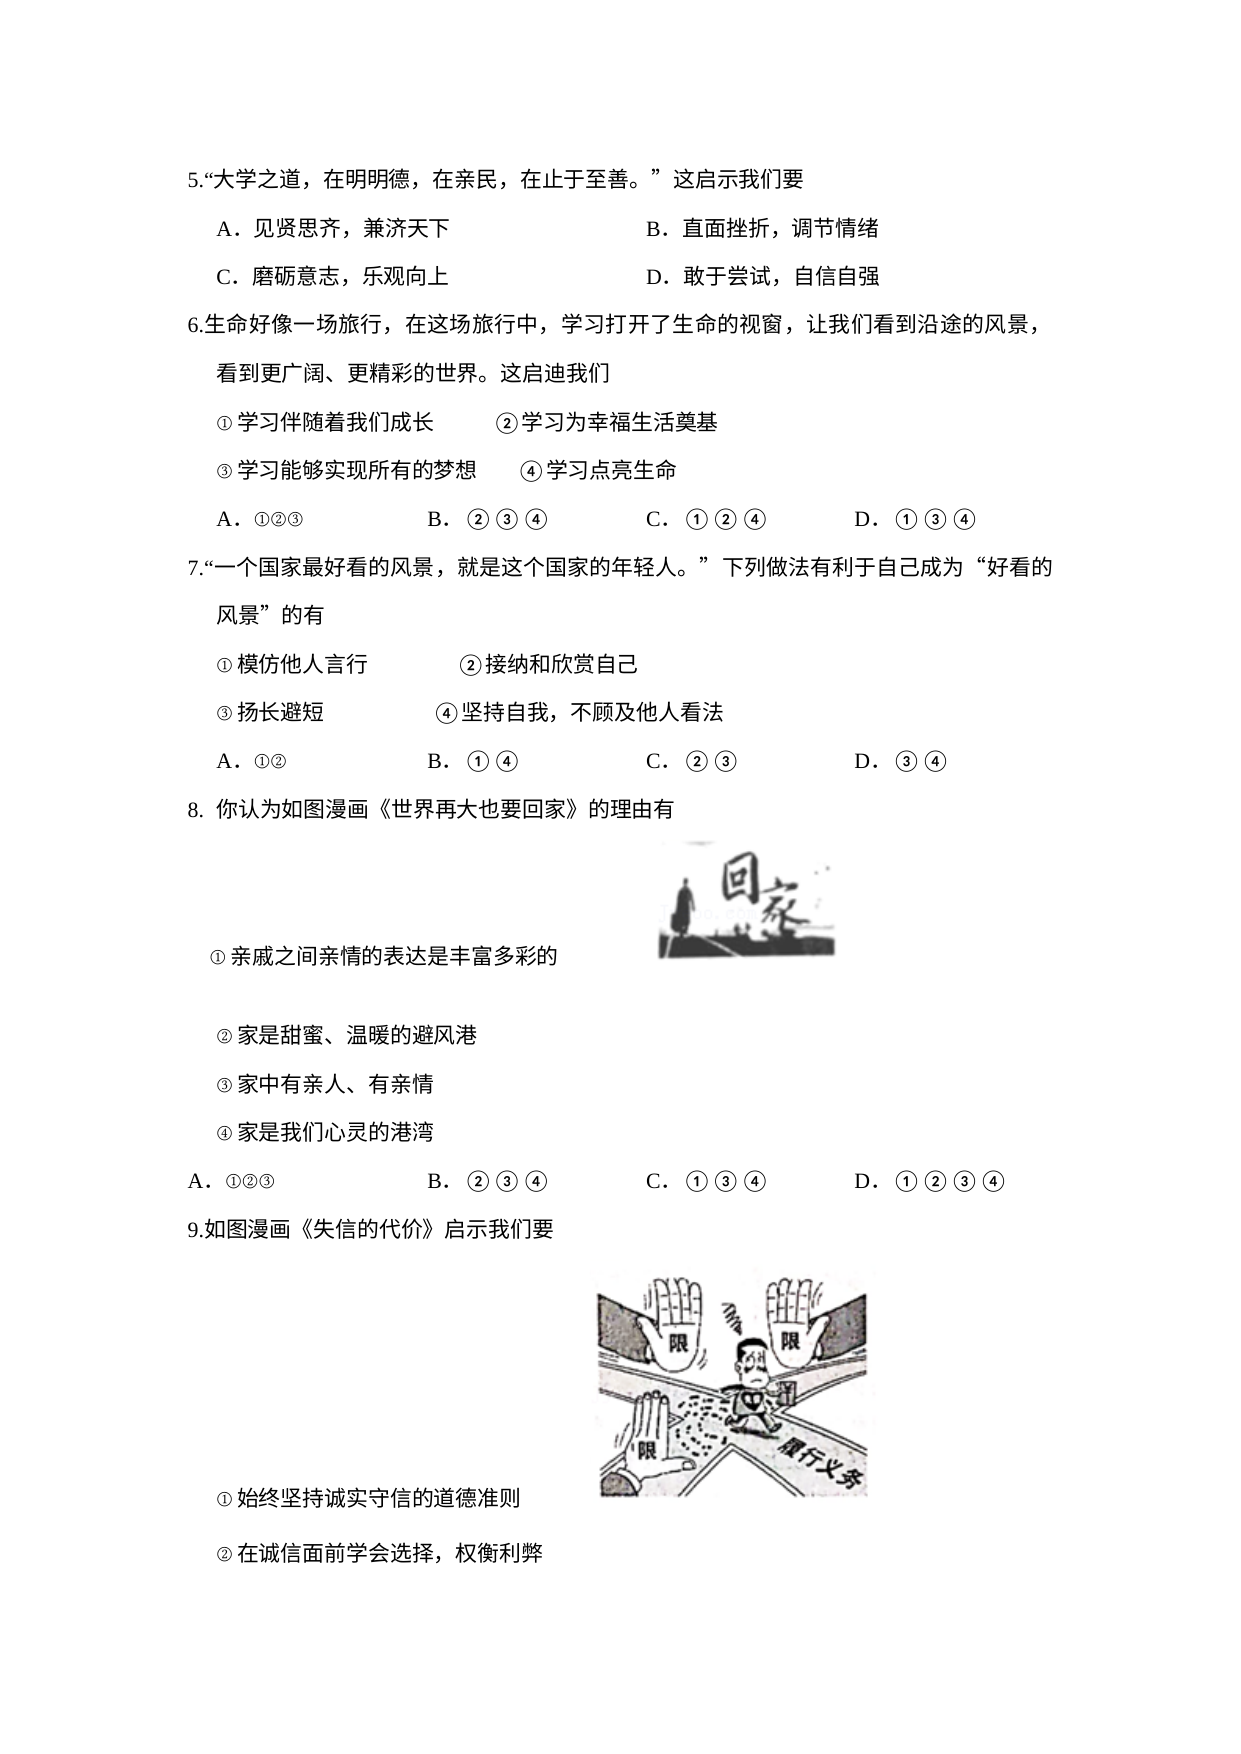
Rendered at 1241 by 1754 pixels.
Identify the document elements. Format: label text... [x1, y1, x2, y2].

text C．磨砺意志，乐观向上 D．敢于尝试，自信自强 [187, 259, 1053, 291]
text 5.“大学之道，在明明德，在亲民，在止于至善。”这启示我们要 [187, 162, 1053, 194]
text ①学习伴随着我们成长 ②学习为幸福生活奠基 [216, 404, 1053, 437]
picture [656, 839, 841, 965]
text ①亲戚之间亲情的表达是丰富多彩的 [187, 839, 1053, 1002]
text A．见贤思齐，兼济天下 B．直面挫折，调节情绪 [187, 210, 1053, 243]
text ②在诚信面前学会选择，权衡利弊 [216, 1535, 1053, 1568]
list ①②③ B．②③④ C．①③④ D．①②③④ [187, 1163, 1053, 1195]
text 9.如图漫画《失信的代价》启示我们要 [187, 1211, 1053, 1244]
list 你认为如图漫画《世界再大也要回家》的理由有 [187, 791, 1053, 824]
text ②家是甜蜜、温暖的避风港 [216, 1018, 1053, 1050]
text 7.“一个国家最好看的风景，就是这个国家的年轻人。”下列做法有利于自己成为“好看的风景”的有 [187, 549, 1053, 630]
list ①②③ B．②③④ C．①②④ D．①③④ [187, 501, 1053, 533]
text ③家中有亲人、有亲情 [216, 1066, 1053, 1099]
picture [589, 1259, 882, 1507]
text 6.生命好像一场旅行，在这场旅行中，学习打开了生命的视窗，让我们看到沿途的风景，看到更广阔、更精彩的世界。这启迪我们 [187, 307, 1053, 388]
text ④家是我们心灵的港湾 [216, 1114, 1053, 1147]
text ③扬长避短 ④坚持自我，不顾及他人看法 [216, 694, 1053, 727]
text ③学习能够实现所有的梦想 ④学习点亮生命 [216, 452, 1053, 485]
list ①② B．①④ C．②③ D．③④ [187, 743, 1053, 775]
text ①模仿他人言行 ②接纳和欣赏自己 [216, 646, 1053, 679]
